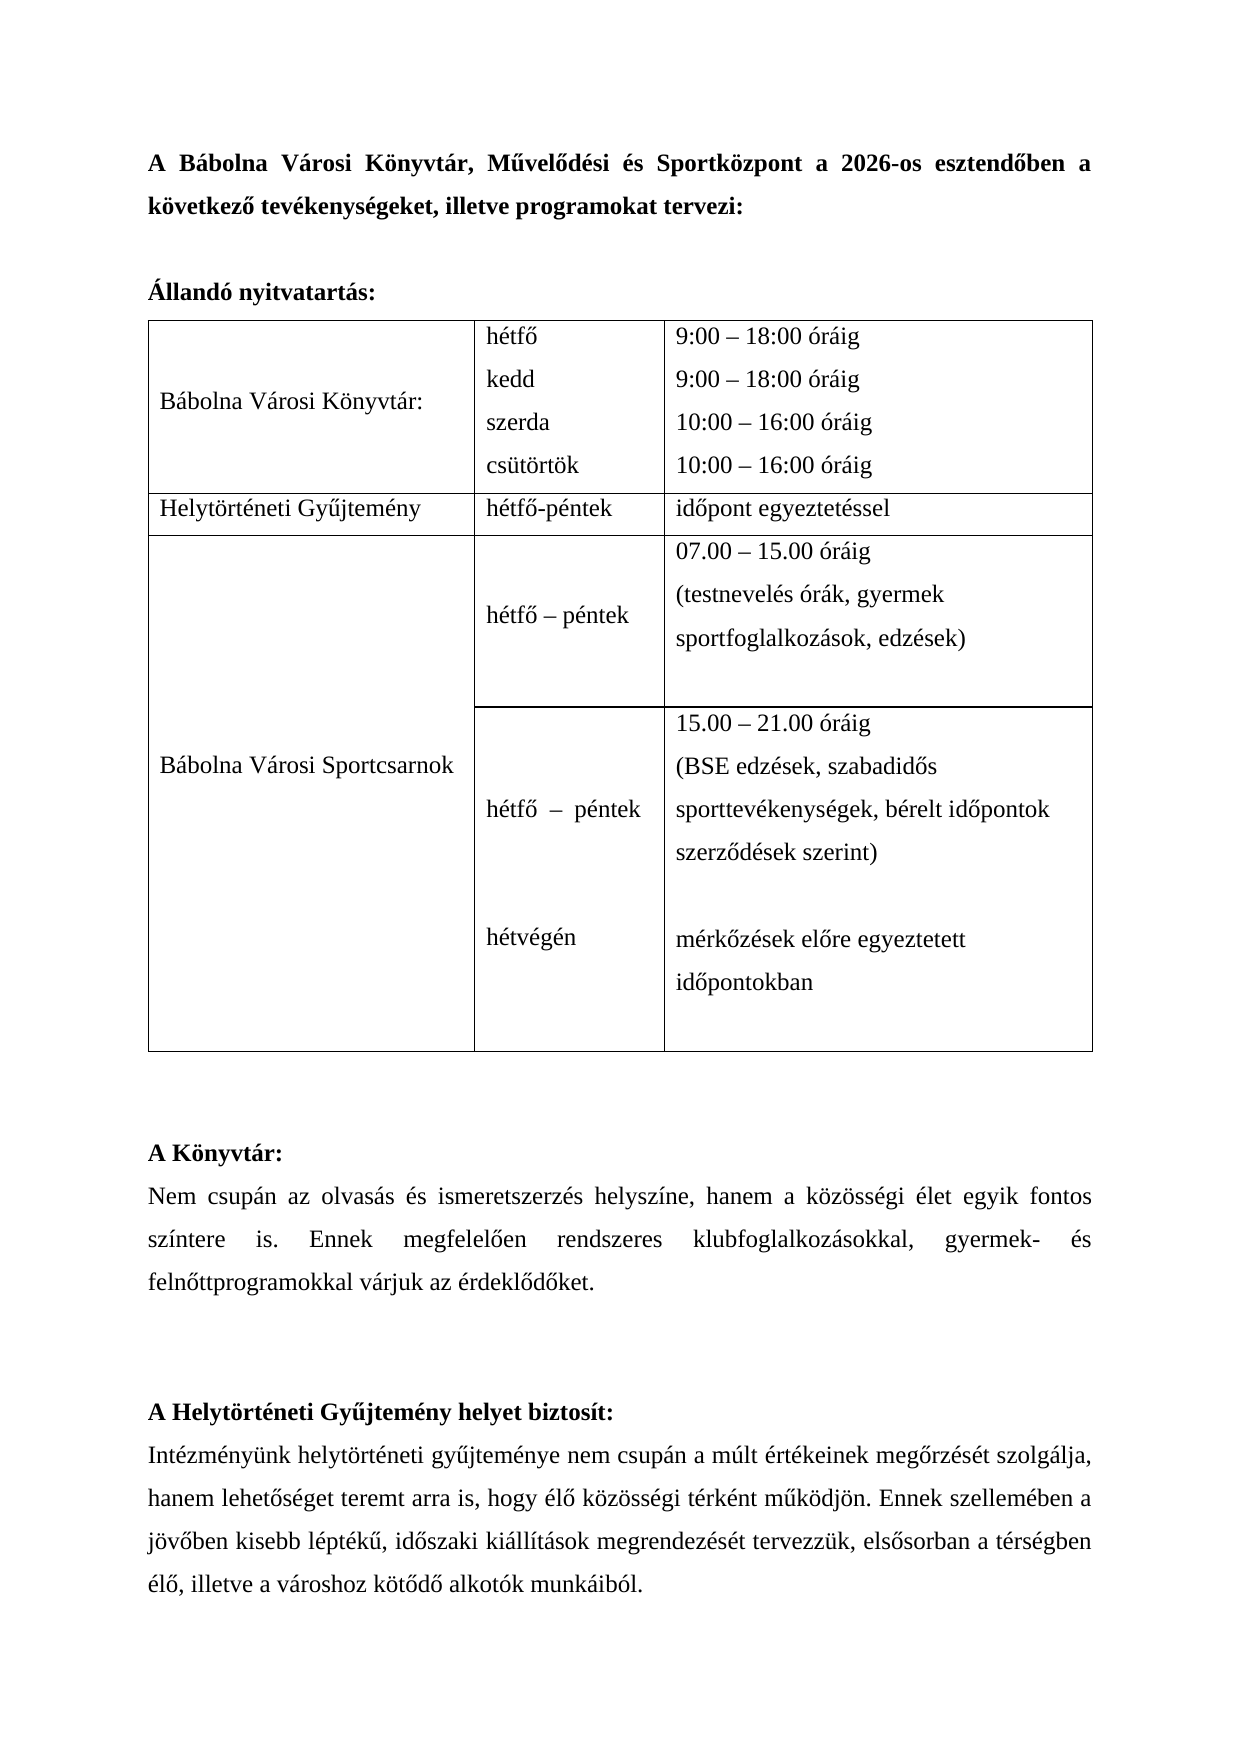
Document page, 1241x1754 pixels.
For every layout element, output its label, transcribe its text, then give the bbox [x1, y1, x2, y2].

table_cell 15.00 – 21.00 óráig (BSE edzések, szabadidős sporttevékenységek, bérelt időpontok szerződések szerint) mérkőzések előre egyeztetett időpontokban [665, 708, 1092, 1051]
table_cell hétfő – péntek hétvégén [475, 708, 664, 1051]
table_cell időpont egyeztetéssel [665, 494, 1092, 535]
text Állandó nyitvatartás: [148, 277, 1093, 306]
text A Bábolna Városi Könyvtár, Művelődési és Sportközpont a 2026-os esztendőben a következő tevékenységeket, illetve programokat tervezi: [148, 148, 1093, 219]
table_cell hétfő – péntek [475, 536, 664, 706]
text Nem csupán az olvasás és ismeretszerzés helyszíne, hanem a közösségi élet egyik fontos színtere is. Ennek megfelelően rendszeres klubfoglalkozásokkal, gyermek- és felnőttprogramokkal várjuk az érdeklődőket. [148, 1181, 1093, 1296]
table_cell hétfő-péntek [475, 494, 664, 535]
text A Helytörténeti Gyűjtemény helyet biztosít: [148, 1397, 1093, 1425]
table_cell 07.00 – 15.00 óráig (testnevelés órák, gyermek sportfoglalkozások, edzések) [665, 536, 1092, 706]
text A Könyvtár: [148, 1138, 1093, 1167]
text Intézményünk helytörténeti gyűjteménye nem csupán a múlt értékeinek megőrzését szolgálja, hanem lehetőséget teremt arra is, hogy élő közösségi térként működjön. Ennek szellemében a jövőben kisebb léptékű, időszaki kiállítások megrendezését tervezzük, elsősorban a térségben élő, illetve a városhoz kötődő alkotók munkáiból. [148, 1440, 1093, 1598]
table_cell Helytörténeti Gyűjtemény [149, 494, 474, 535]
table_cell Bábolna Városi Sportcsarnok [149, 536, 474, 1051]
table_header Bábolna Városi Könyvtár: [149, 321, 474, 492]
table_header hétfő kedd szerda csütörtök [475, 321, 664, 492]
table_header 9:00 – 18:00 óráig 9:00 – 18:00 óráig 10:00 – 16:00 óráig 10:00 – 16:00 óráig [665, 321, 1092, 492]
